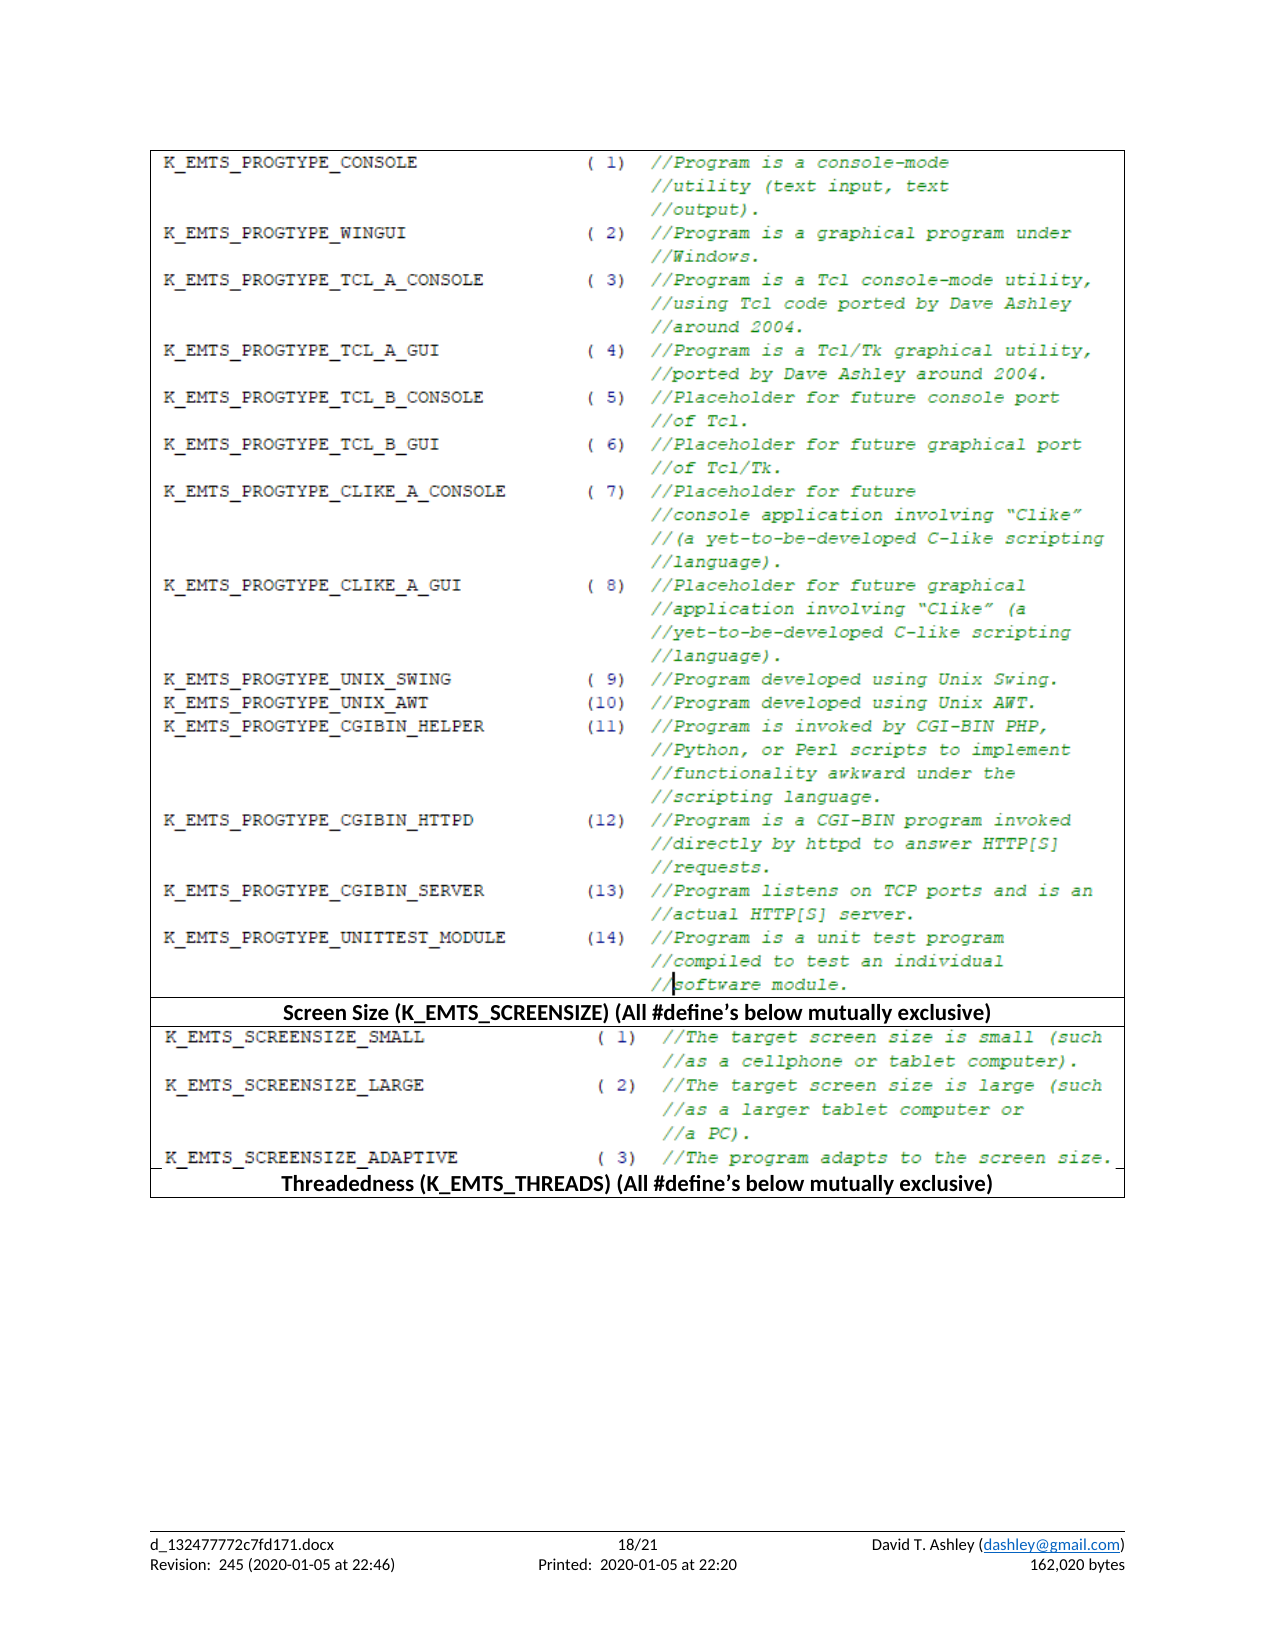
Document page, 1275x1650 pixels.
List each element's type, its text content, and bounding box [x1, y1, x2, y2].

picture [161, 151, 1116, 997]
table_cell [151, 151, 161, 997]
table_cell Threadedness (K_EMTS_THREADS) (All #define’s below mutually exclusive) [151, 1169, 1124, 1197]
table_cell Screen Size (K_EMTS_SCREENSIZE) (All #define’s below mutually exclusive) [151, 998, 1124, 1026]
picture [161, 1027, 1116, 1169]
table_cell [1116, 1027, 1124, 1168]
table_cell [1116, 151, 1124, 997]
table_cell [151, 1027, 161, 1168]
